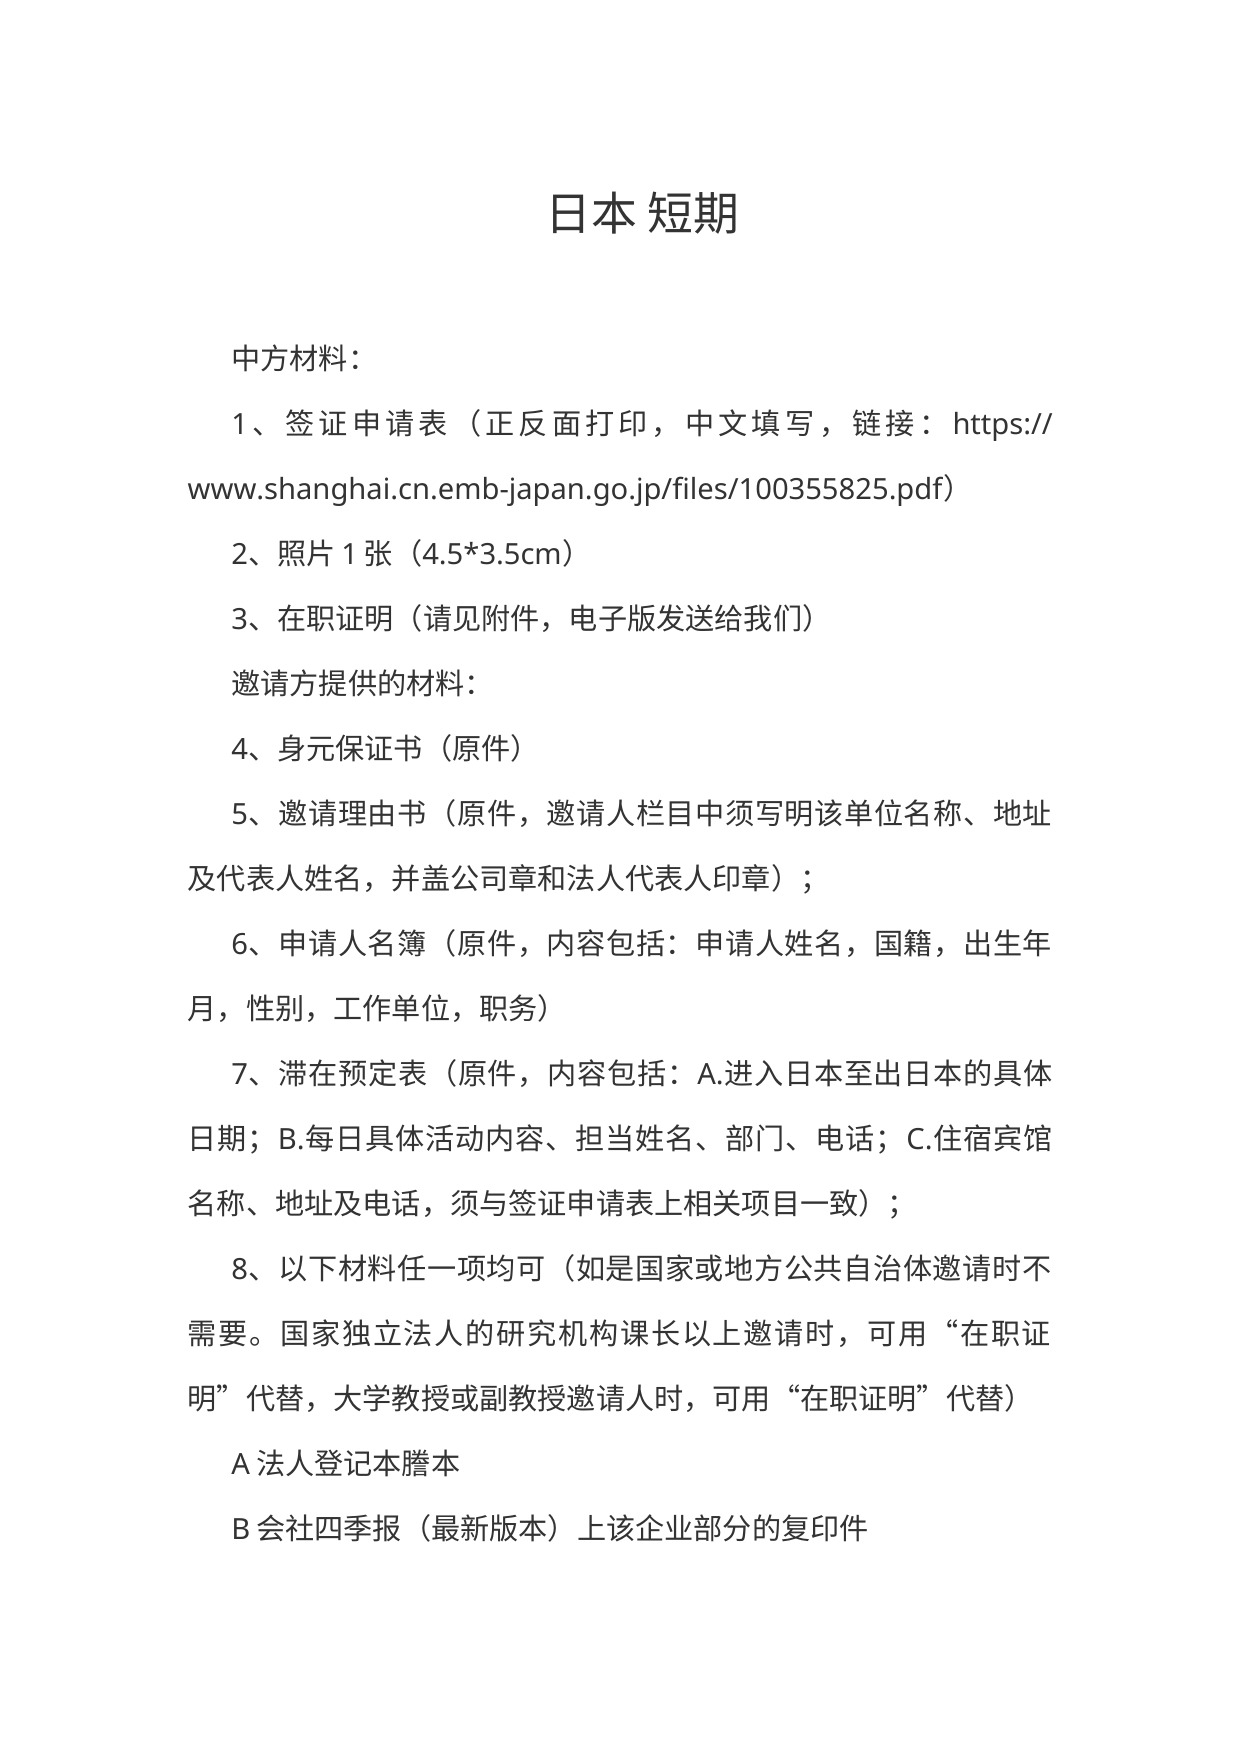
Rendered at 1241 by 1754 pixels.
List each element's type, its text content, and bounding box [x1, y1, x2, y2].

text 7、滞在预定表（原件，内容包括：A.进入日本至出日本的具体日期；B.每日具体活动内容、担当姓名、部门、电话；C.住宿宾馆名称、地址及电话，须与签证申请表上相关项目一致）； [187, 1039, 1053, 1234]
text 日本 短期 [187, 162, 1053, 259]
text 2、照片1张（4.5*3.5cm） [187, 519, 1053, 584]
text 5、邀请理由书（原件，邀请人栏目中须写明该单位名称、地址及代表人姓名，并盖公司章和法人代表人印章）； [187, 779, 1053, 909]
text 中方材料： [187, 324, 1053, 389]
text A法人登记本謄本 [187, 1429, 1053, 1494]
text 4、身元保证书（原件） [187, 714, 1053, 779]
text 邀请方提供的材料： [187, 649, 1053, 714]
text 8、以下材料任一项均可（如是国家或地方公共自治体邀请时不需要。国家独立法人的研究机构课长以上邀请时，可用“在职证明”代替，大学教授或副教授邀请人时，可用“在职证明”代替） [187, 1234, 1053, 1429]
text 3、在职证明（请见附件，电子版发送给我们） [187, 584, 1053, 649]
text B会社四季报（最新版本）上该企业部分的复印件 [187, 1494, 1053, 1559]
text 6、申请人名簿（原件，内容包括：申请人姓名，国籍，出生年月，性别，工作单位，职务） [187, 909, 1053, 1039]
text 1、签证申请表（正反面打印，中文填写，链接：https://www.shanghai.cn.emb-japan.go.jp/files/100355825.pdf） [187, 389, 1053, 519]
